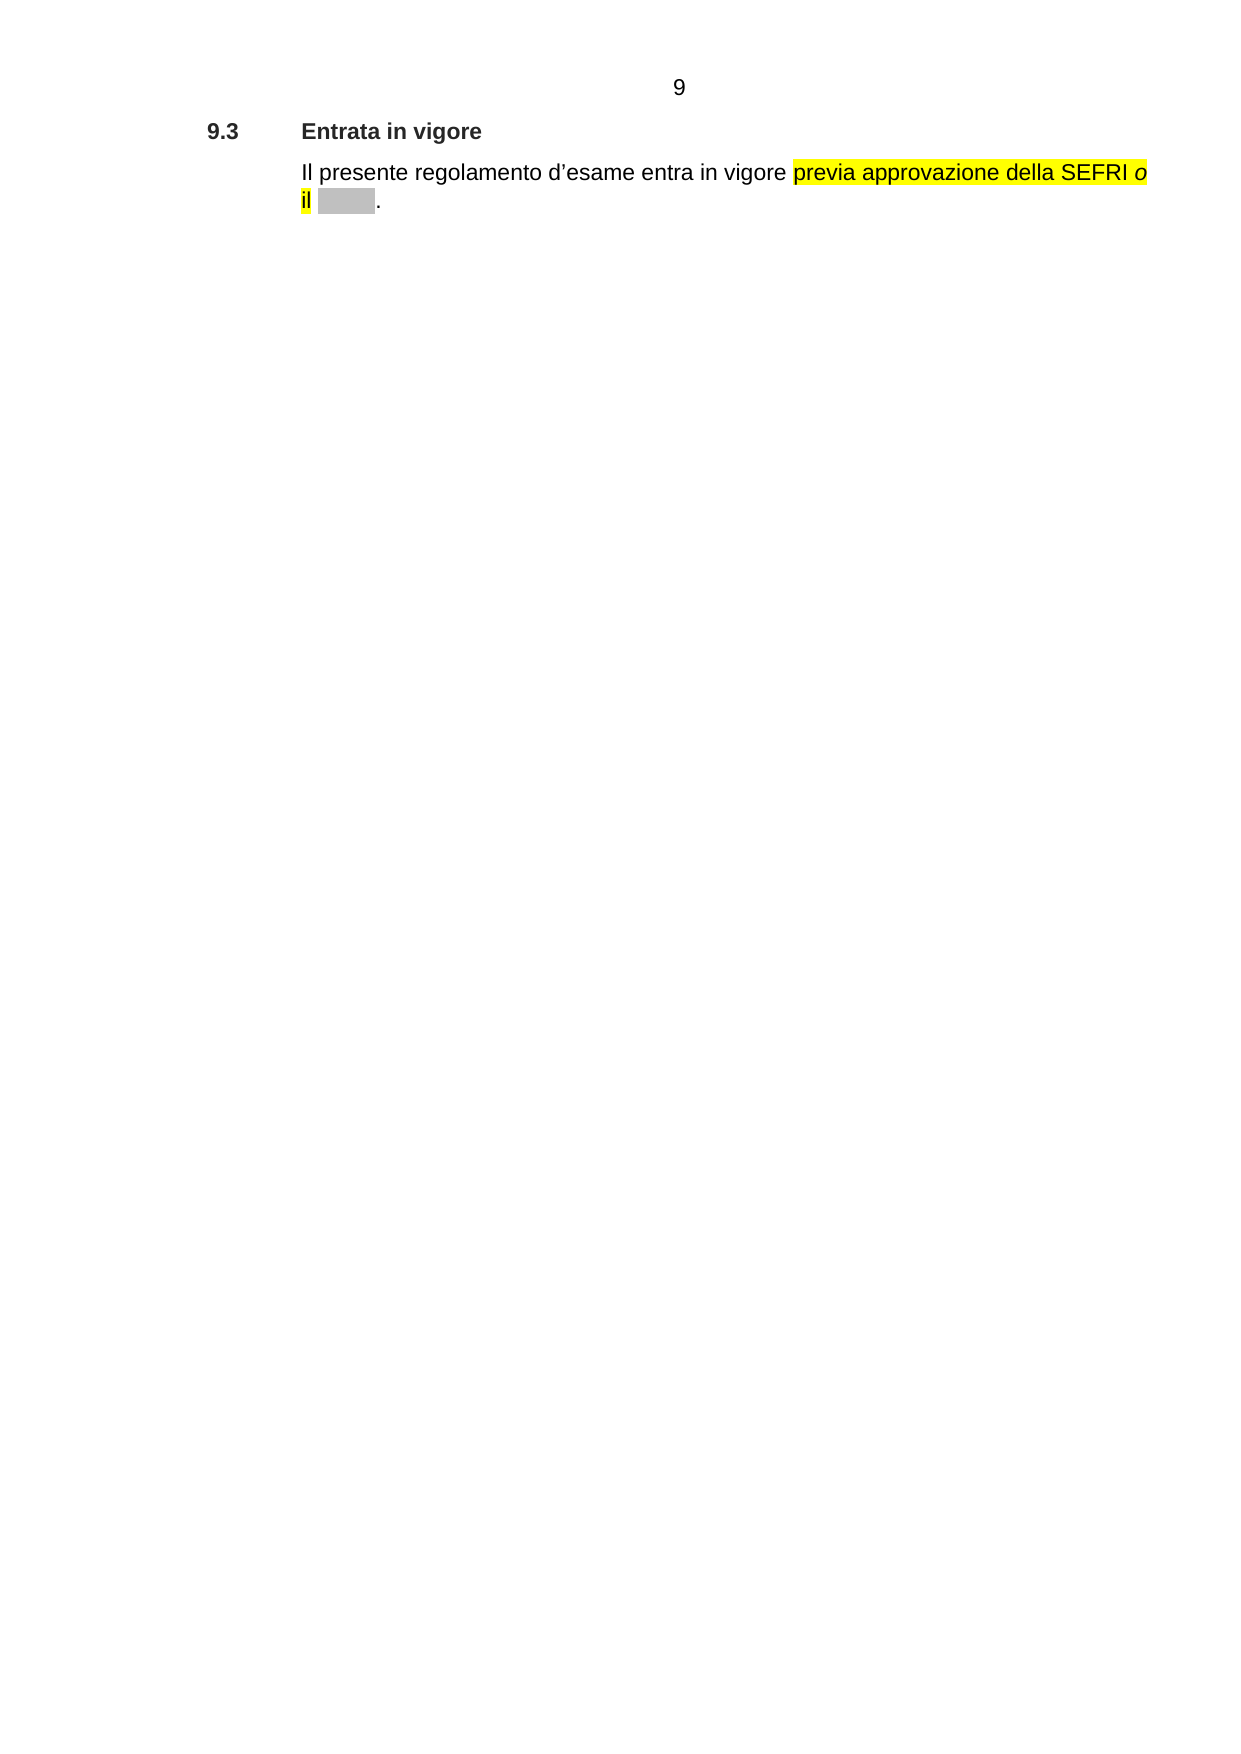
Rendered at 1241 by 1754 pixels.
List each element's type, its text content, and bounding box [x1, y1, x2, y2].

subtitle Entrata in vigore [207, 118, 1152, 144]
text Il presente regolamento d’esame entra in vigore previa approvazione della SEFRI o il . [301, 159, 1152, 214]
